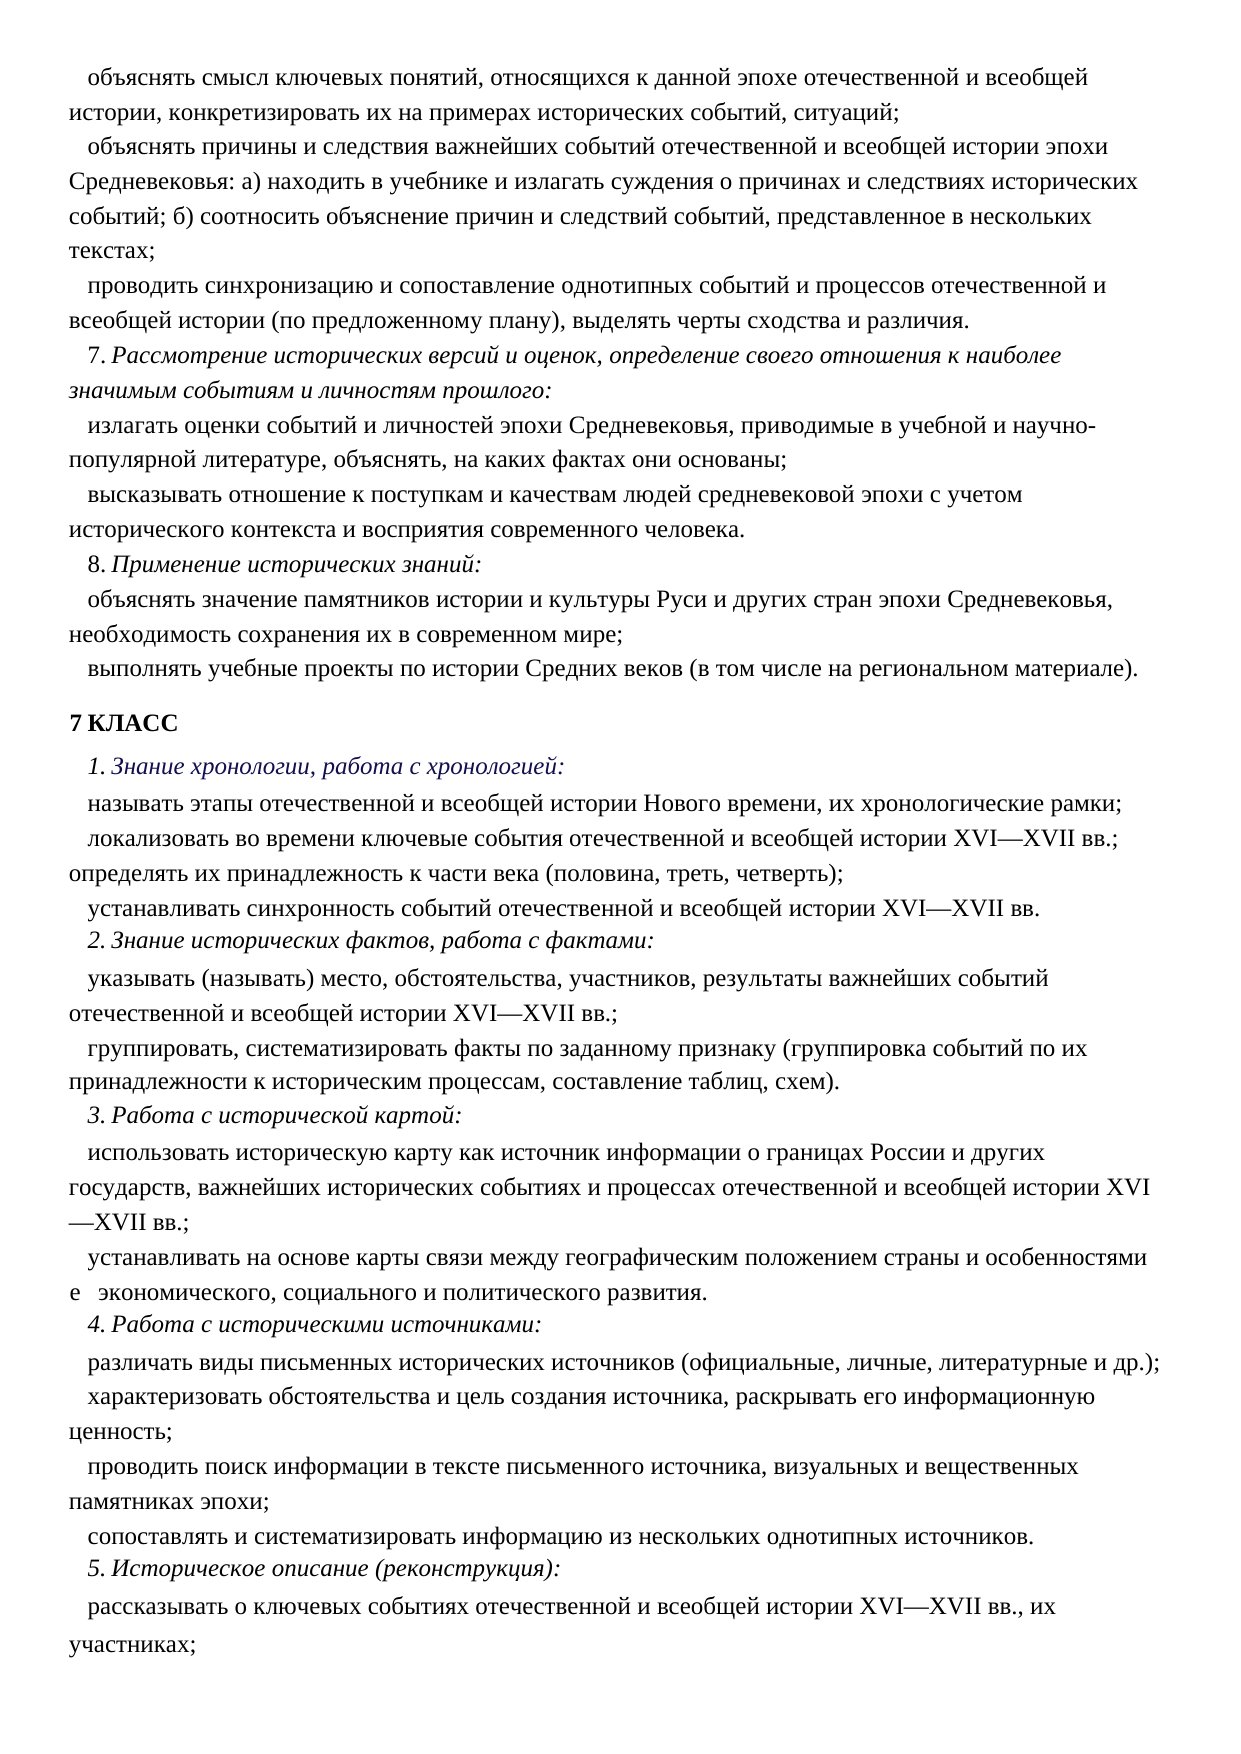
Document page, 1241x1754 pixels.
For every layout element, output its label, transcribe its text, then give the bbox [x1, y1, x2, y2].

text 7. Рассмотрение исторических версий и оценок, определение своего отношения к наиболее значимым событиям и личностям прошлого: [69, 340, 1063, 403]
list КЛАСС [69, 708, 1161, 737]
text ценность; [69, 1416, 1161, 1445]
text выполнять учебные проекты по истории Средних веков (в том числе на региональном материале). [87, 653, 1161, 682]
text объяснять смысл ключевых понятий, относящихся к данной эпохе отечественной и всеобщей истории, конкретизировать их на примерах исторических событий, ситуаций; [69, 62, 1090, 125]
text указывать (называть) место, обстоятельства, участников, результаты важнейших событий отечественной и всеобщей истории XVI—XVII вв.; [69, 963, 1051, 1027]
text 2. Знание исторических фактов, работа с фактами: [87, 926, 1161, 955]
text 4. Работа с историческими источниками: [87, 1309, 1161, 1338]
text объяснять значение памятников истории и культуры Руси и других стран эпохи Средневековья, необходимость сохранения их в современном мире; [69, 584, 1115, 647]
text называть этапы отечественной и всеобщей истории Нового времени, их хронологические рамки; локализовать во времени ключевые события отечественной и всеобщей истории XVI—XVII вв.; [87, 788, 1123, 852]
text определять их принадлежность к части века (половина, треть, четверть); [69, 858, 1161, 887]
text памятниках эпохи; [69, 1486, 1161, 1515]
text 5. Историческое описание (реконструкция): [87, 1553, 1161, 1583]
text устанавливать на основе карты связи между географическим положением страны и особенностями [87, 1242, 1161, 1270]
text различать виды письменных исторических источников (официальные, личные, литературные и др.); характеризовать обстоятельства и цель создания источника, раскрывать его информационную [87, 1347, 1161, 1410]
text использовать историческую карту как источник информации о границах России и других государств, важнейших исторических событиях и процессах отечественной и всеобщей истории XVI —XVII вв.; [69, 1137, 1153, 1236]
text высказывать отношение к поступкам и качествам людей средневековой эпохи с учетом исторического контекста и восприятия современного человека. [69, 479, 1023, 543]
text устанавливать синхронность событий отечественной и всеобщей истории XVI—XVII вв. [87, 893, 1161, 922]
text проводить синхронизацию и сопоставление однотипных событий и процессов отечественной и всеобщей истории (по предложенному плану), выделять черты сходства и различия. [69, 270, 1109, 334]
text рассказывать о ключевых событиях отечественной и всеобщей истории XVI—XVII вв., их участниках; [69, 1591, 1057, 1658]
text 1. Знание хронологии, работа с хронологией: [87, 751, 1161, 780]
text объяснять причины и следствия важнейших событий отечественной и всеобщей истории эпохи Средневековья: а) находить в учебнике и излагать суждения о причинах и следствиях исторических событий; б) соотносить объяснение причин и следствий событий, представленное в нескольких текстах; [69, 131, 1140, 264]
text 3. Работа с исторической картой: [87, 1100, 1161, 1129]
text группировать, систематизировать факты по заданному признаку (группировка событий по их принадлежности к историческим процессам, составление таблиц, схем). [69, 1033, 1088, 1095]
list экономического, социального и политического развития. [69, 1277, 1161, 1305]
text излагать оценки событий и личностей эпохи Средневековья, приводимые в учебной и научно-популярной литературе, объяснять, на каких фактах они основаны; [69, 410, 1098, 473]
text сопоставлять и систематизировать информацию из нескольких однотипных источников. [87, 1521, 1161, 1550]
text проводить поиск информации в тексте письменного источника, визуальных и вещественных [87, 1451, 1161, 1480]
text 8. Применение исторических знаний: [87, 549, 1161, 577]
